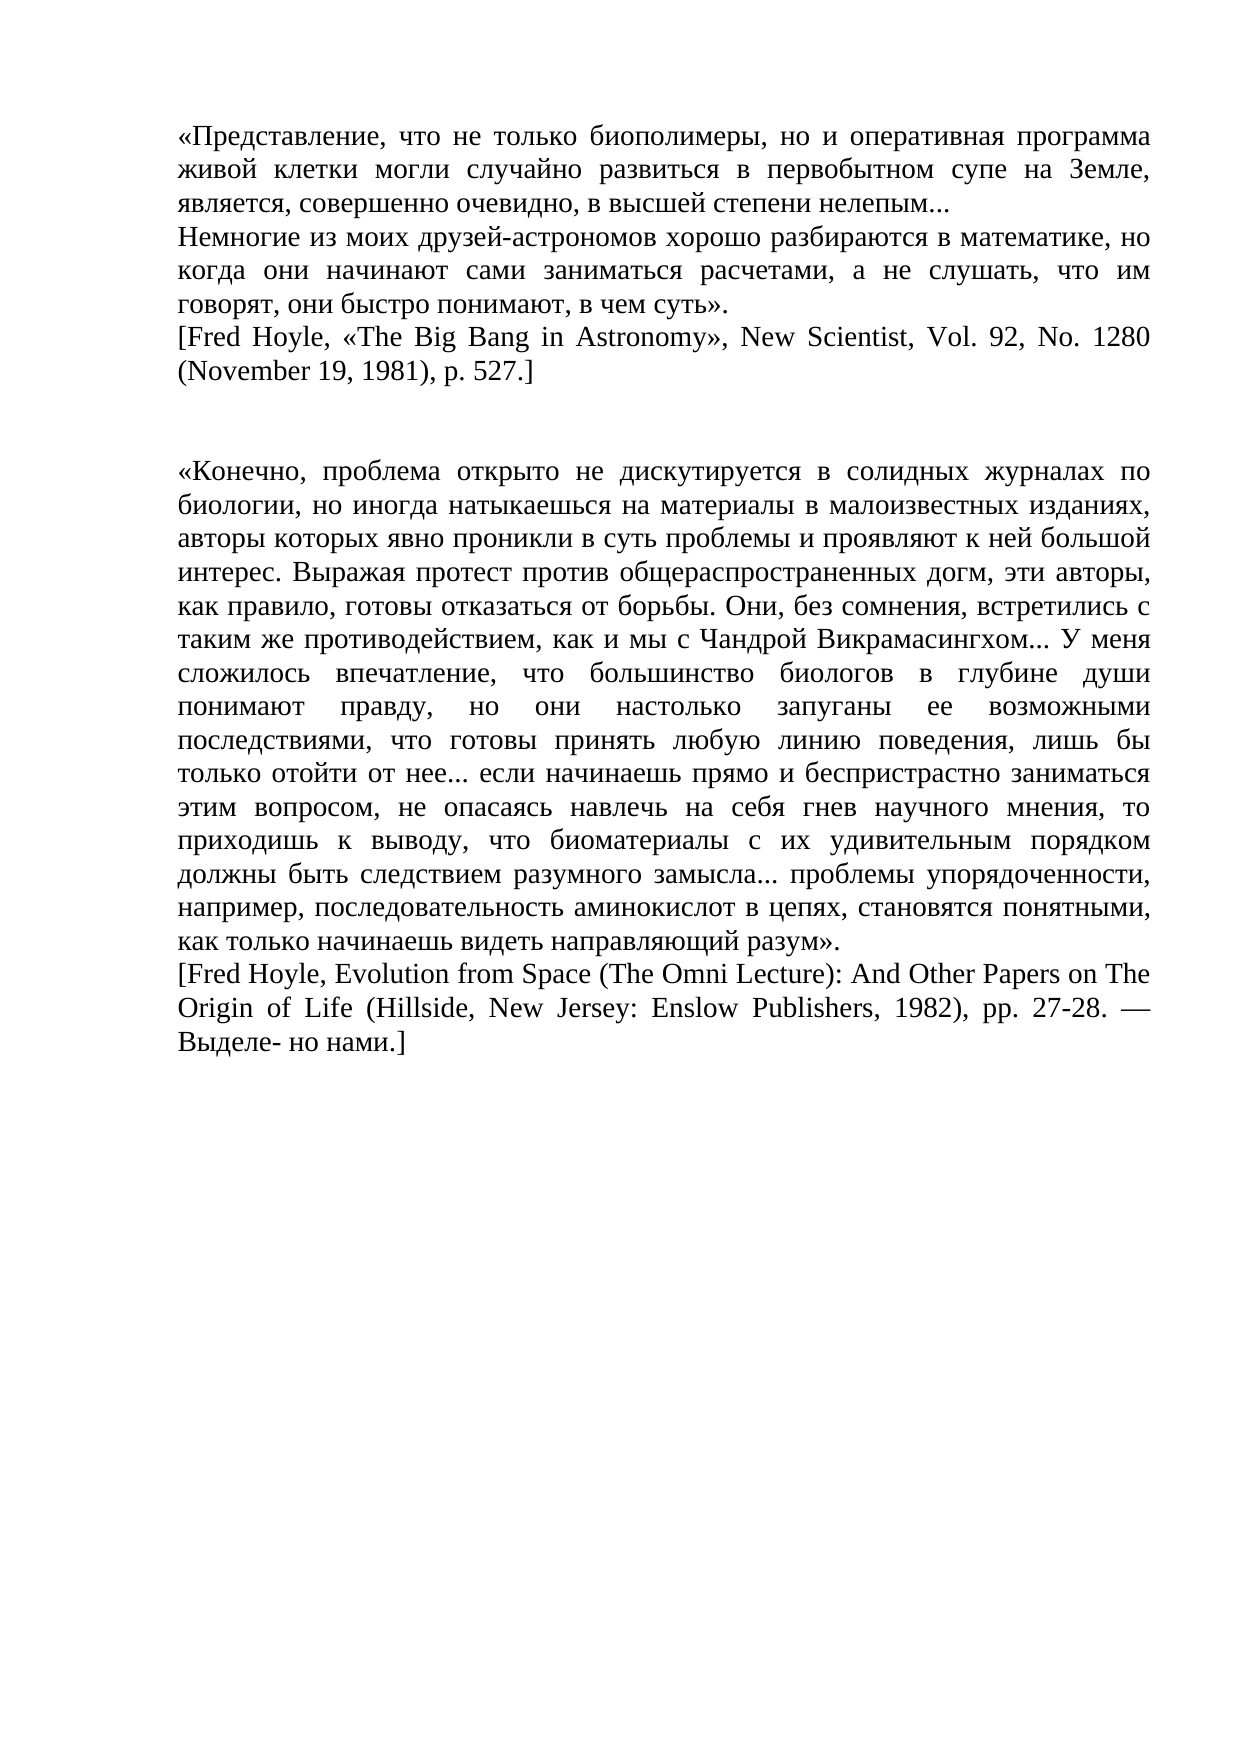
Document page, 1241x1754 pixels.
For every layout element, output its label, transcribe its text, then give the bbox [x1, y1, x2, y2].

text «Представление, что не только биополимеры, но и оперативная программа живой клетки могли случайно развиться в первобытном супе на Земле, является, совершенно очевидно, в высшей степени нелепым... [177, 118, 1152, 219]
text Немногие из моих друзей-астрономов хорошо разбираются в математике, но когда они начинают сами заниматься расчетами, а не слушать, что им говорят, они быстро понимают, в чем суть». [177, 219, 1152, 319]
text [Fred Hoyle, Evolution from Space (The Omni Lecture): And Other Papers on The Origin of Life (Hillside, New Jersey: Enslow Publishers, 1982), pp. 27-28. —Выделе- но нами.] [177, 957, 1152, 1057]
text [Fred Hoyle, «The Big Bang in Astronomy», New Scientist, Vol. 92, No. 1280 (November 19, 1981), p. 527.] [177, 319, 1152, 386]
text «Конечно, проблема открыто не дискутируется в солидных журналах по биологии, но иногда натыкаешься на материалы в малоизвестных изданиях, авторы которых явно проникли в суть проблемы и проявляют к ней большой интерес. Выражая протест против общераспространенных догм, эти авторы, как правило, готовы отказаться от борьбы. Они, без сомнения, встретились с таким же противодействием, как и мы с Чандрой Викрамасингхом... У меня сложилось впечатление, что большинство биологов в глубине души понимают правду, но они настолько запуганы ее возможными последствиями, что готовы принять любую линию поведения, лишь бы только отойти от нее... если начинаешь прямо и беспристрастно заниматься этим вопросом, не опасаясь навлечь на себя гнев научного мнения, то приходишь к выводу, что биоматериалы с их удивительным порядком должны быть следствием разумного замысла... проблемы упорядоченности, например, последовательность аминокислот в цепях, становятся понятными, как только начинаешь видеть направляющий разум». [177, 453, 1152, 957]
